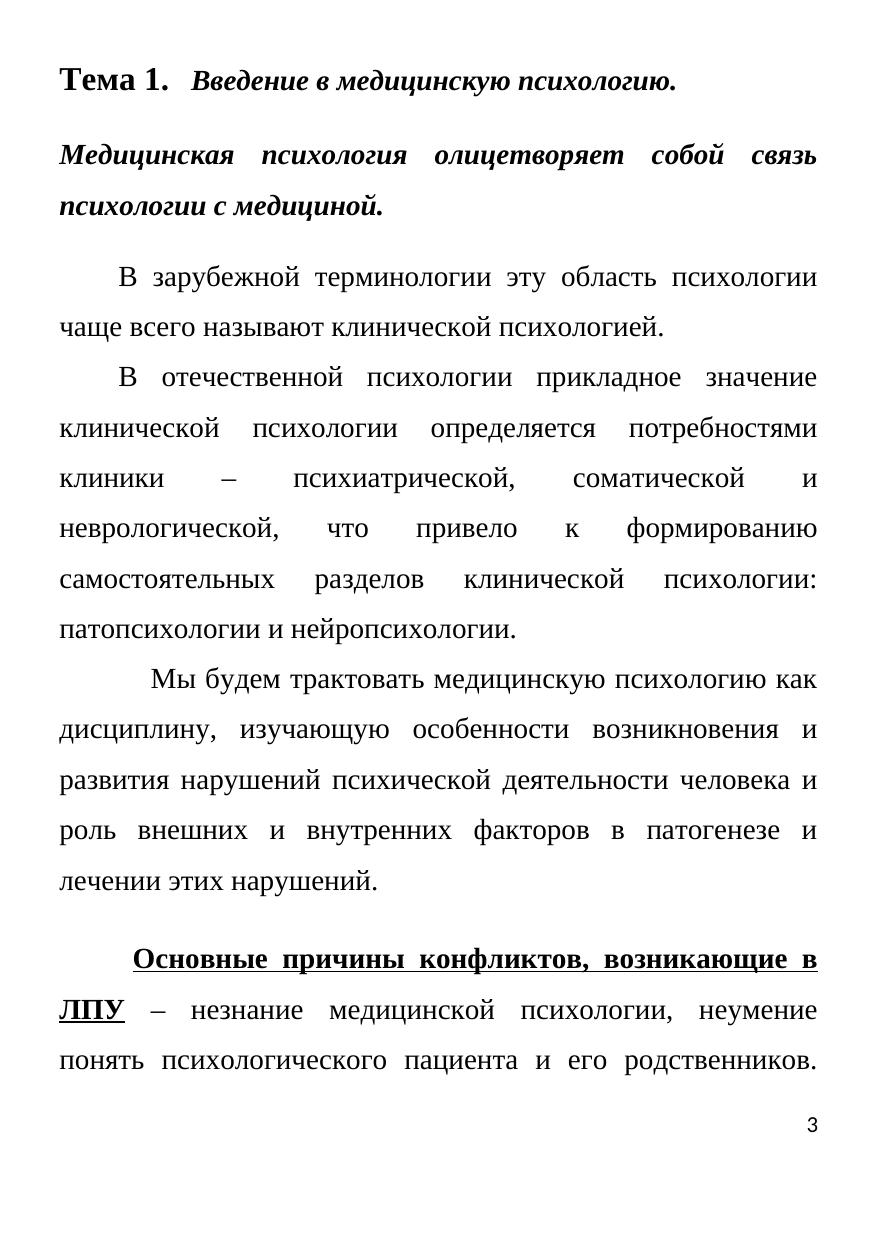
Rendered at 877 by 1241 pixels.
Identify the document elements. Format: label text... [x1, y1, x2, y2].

text Тема 1. Введение в медицинскую психологию. [59, 59, 818, 97]
text Медицинская психология олицетворяет собой связь психологии с медициной. [59, 137, 818, 221]
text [59, 942, 818, 1076]
text В отечественной психологии прикладное значение клинической психологии определяется потребностями клиники – психиатрической, соматической и неврологической, что привело к формированию самостоятельных разделов клинической психологии: патопсихологии и нейропсихологии. [59, 359, 818, 644]
text Мы будем трактовать медицинскую психологию как дисциплину, изучающую особенности возникновения и развития нарушений психической деятельности человека и роль внешних и внутренних факторов в патогенезе и лечении этих нарушений. [59, 661, 818, 896]
text В зарубежной терминологии эту область психологии чаще всего называют клинической психологией. [59, 259, 818, 343]
